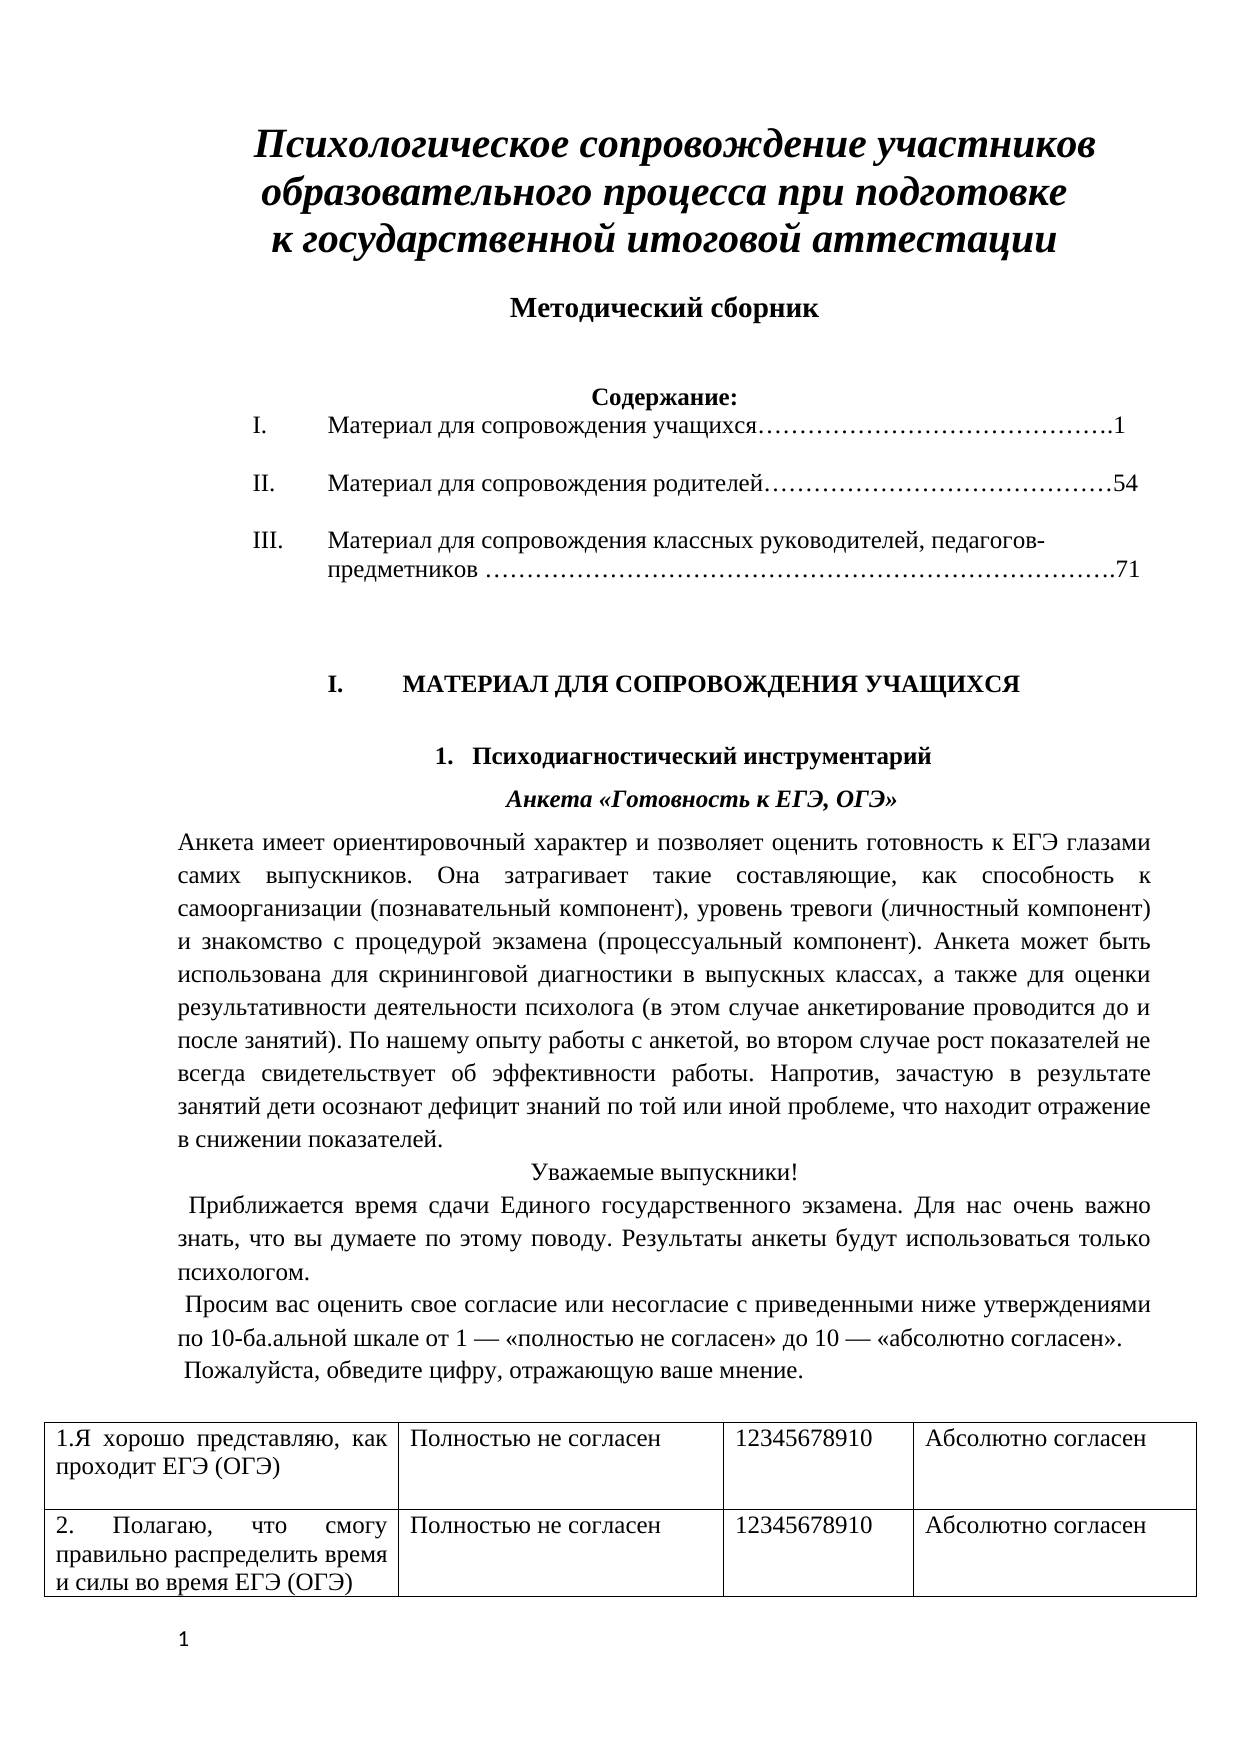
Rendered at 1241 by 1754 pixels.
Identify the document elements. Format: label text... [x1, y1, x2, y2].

table_header 1.Я хорошо представляю, как проходит ЕГЭ (ОГЭ) [45, 1423, 398, 1509]
text к государственной итоговой аттестации [177, 214, 1152, 262]
list Психодиагностический инструментарий [215, 741, 1152, 770]
text Уважаемые выпускники! [177, 1157, 1152, 1186]
text Методический сборник [177, 291, 1152, 324]
text Просим вас оценить свое согласие или несогласие с приведенными ниже утверждениями по 10-ба.альной шкале от 1 — «полностью не согласен» до 10 — «абсолютно согласен». [177, 1289, 1152, 1351]
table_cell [45, 1510, 398, 1596]
list Материал для сопровождения учащихся…………………………………….1 [252, 410, 1152, 439]
text Приближается время сдачи Единого государственного экзамена. Для нас очень важно знать, что вы думаете по этому поводу. Результаты анкеты будут использоваться только психологом. [177, 1191, 1152, 1285]
list Анкета «Готовность к ЕГЭ, ОГЭ» [252, 784, 1152, 813]
table_header Абсолютно согласен [914, 1423, 1196, 1509]
table_cell Абсолютно согласен [914, 1510, 1196, 1596]
text образовательного процесса при подготовке [177, 166, 1152, 214]
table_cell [399, 1510, 723, 1596]
table_header 12345678910 [724, 1423, 913, 1509]
text «Психологическое сопровождение участников [177, 118, 1152, 166]
list Материал для сопровождения родителей……………………………………54 [252, 468, 1152, 497]
list МАТЕРИАЛ ДЛЯ СОПРОВОЖДЕНИЯ УЧАЩИХСЯ [327, 669, 1152, 698]
table_cell 12345678910 [724, 1510, 913, 1596]
text Анкета имеет ориентировочный характер и позволяет оценить готовность к ЕГЭ глазами самих выпускников. Она затрагивает такие составляющие, как способность к самоорганизации (познавательный компонент), уровень тревоги (личностный компонент) и знакомство с процедурой экзамена (процессуальный компонент). Анкета может быть использована для скрининговой диагностики в выпускных классах, а также для оценки результативности деятельности психолога (в этом случае анкетирование проводится до и после занятий). По нашему опыту работы с анкетой, во втором случае рост показателей не всегда свидетельствует об эффективности работы. Напротив, зачастую в результате занятий дети осознают дефицит знаний по той или иной проблеме, что находит отражение в снижении показателей. [177, 827, 1152, 1153]
list Материал для сопровождения классных руководителей, педагогов-предметников ………………………………………………………………….71 [252, 525, 1152, 583]
text Пожалуйста, обведите цифру, отражающую ваше мнение. [177, 1356, 1152, 1384]
text Содержание: [177, 382, 1152, 410]
table_header Полностью не согласен [399, 1423, 723, 1509]
